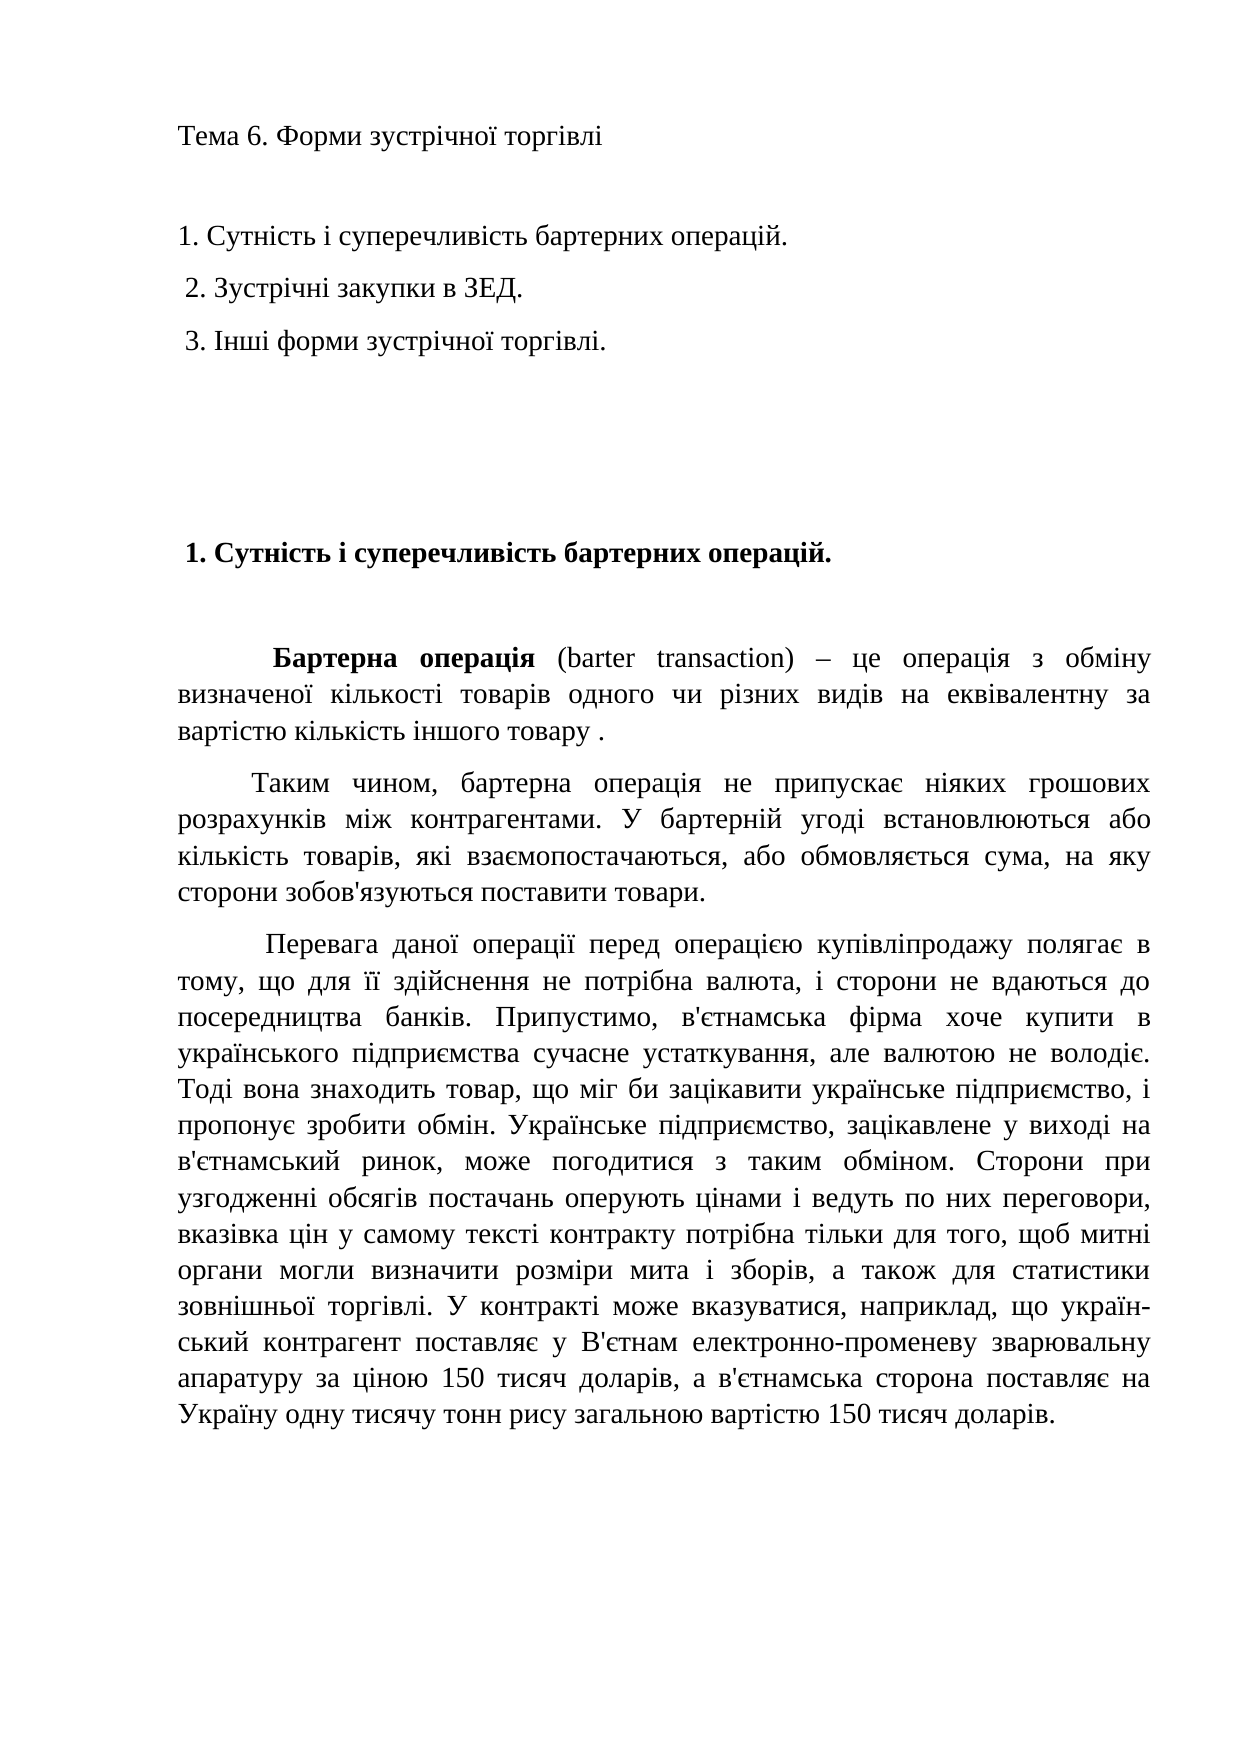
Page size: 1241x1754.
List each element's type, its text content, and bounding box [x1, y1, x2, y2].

text Таким чином, бартерна операція не припускає ніяких грошових розрахунків між контрагентами. У бартерній угоді встановлюються або кількість товарів, які взаємопостачаються, або обмовляється сума, на яку сторони зобов'язуються поставити товари. [177, 765, 1152, 907]
text 1. Сутність і суперечливість бартерних операцій. [177, 535, 1152, 568]
text Бартерна операція (barter transaction) – це операція з обміну визначеної кількості товарів одного чи різних видів на еквівалентну за вартістю кількість іншого товару . [177, 640, 1152, 746]
text Перевага даної операції перед операцією купівліпродажу полягає в тому, що для її здійснення не потрібна валюта, і сторони не вдаються до посередництва банків. Припустимо, в'єтнамська фірма хоче купити в українського підприємства сучасне устаткування, але валютою не володіє. Тоді вона знаходить товар, що міг би зацікавити українське підприємство, і пропонує зробити обмін. Українське підприємство, зацікавлене у виході на в'єтнамський ринок, може погодитися з таким обміном. Сторони при узгодженні обсягів постачань оперують цінами і ведуть по них переговори, вказівка цін у самому тексті контракту потрібна тільки для того, щоб митні органи могли визначити розміри мита і зборів, а також для статистики зовнішньої торгівлі. У контракті може вказуватися, наприклад, що україн- ський контрагент поставляє у В'єтнам електронно-променеву зварювальну апаратуру за ціною 150 тисяч доларів, а в'єтнамська сторона поставляє на Україну одну тисячу тонн рису загальною вартістю 150 тисяч доларів. [177, 927, 1152, 1430]
text Тема 6. Форми зустрічної торгівлі [177, 118, 1152, 152]
text 2. Зустрічні закупки в ЗЕД. [177, 271, 1152, 304]
text 3. Інші форми зустрічної торгівлі. [177, 323, 1152, 357]
text 1. Сутність і суперечливість бартерних операцій. [177, 218, 1152, 251]
